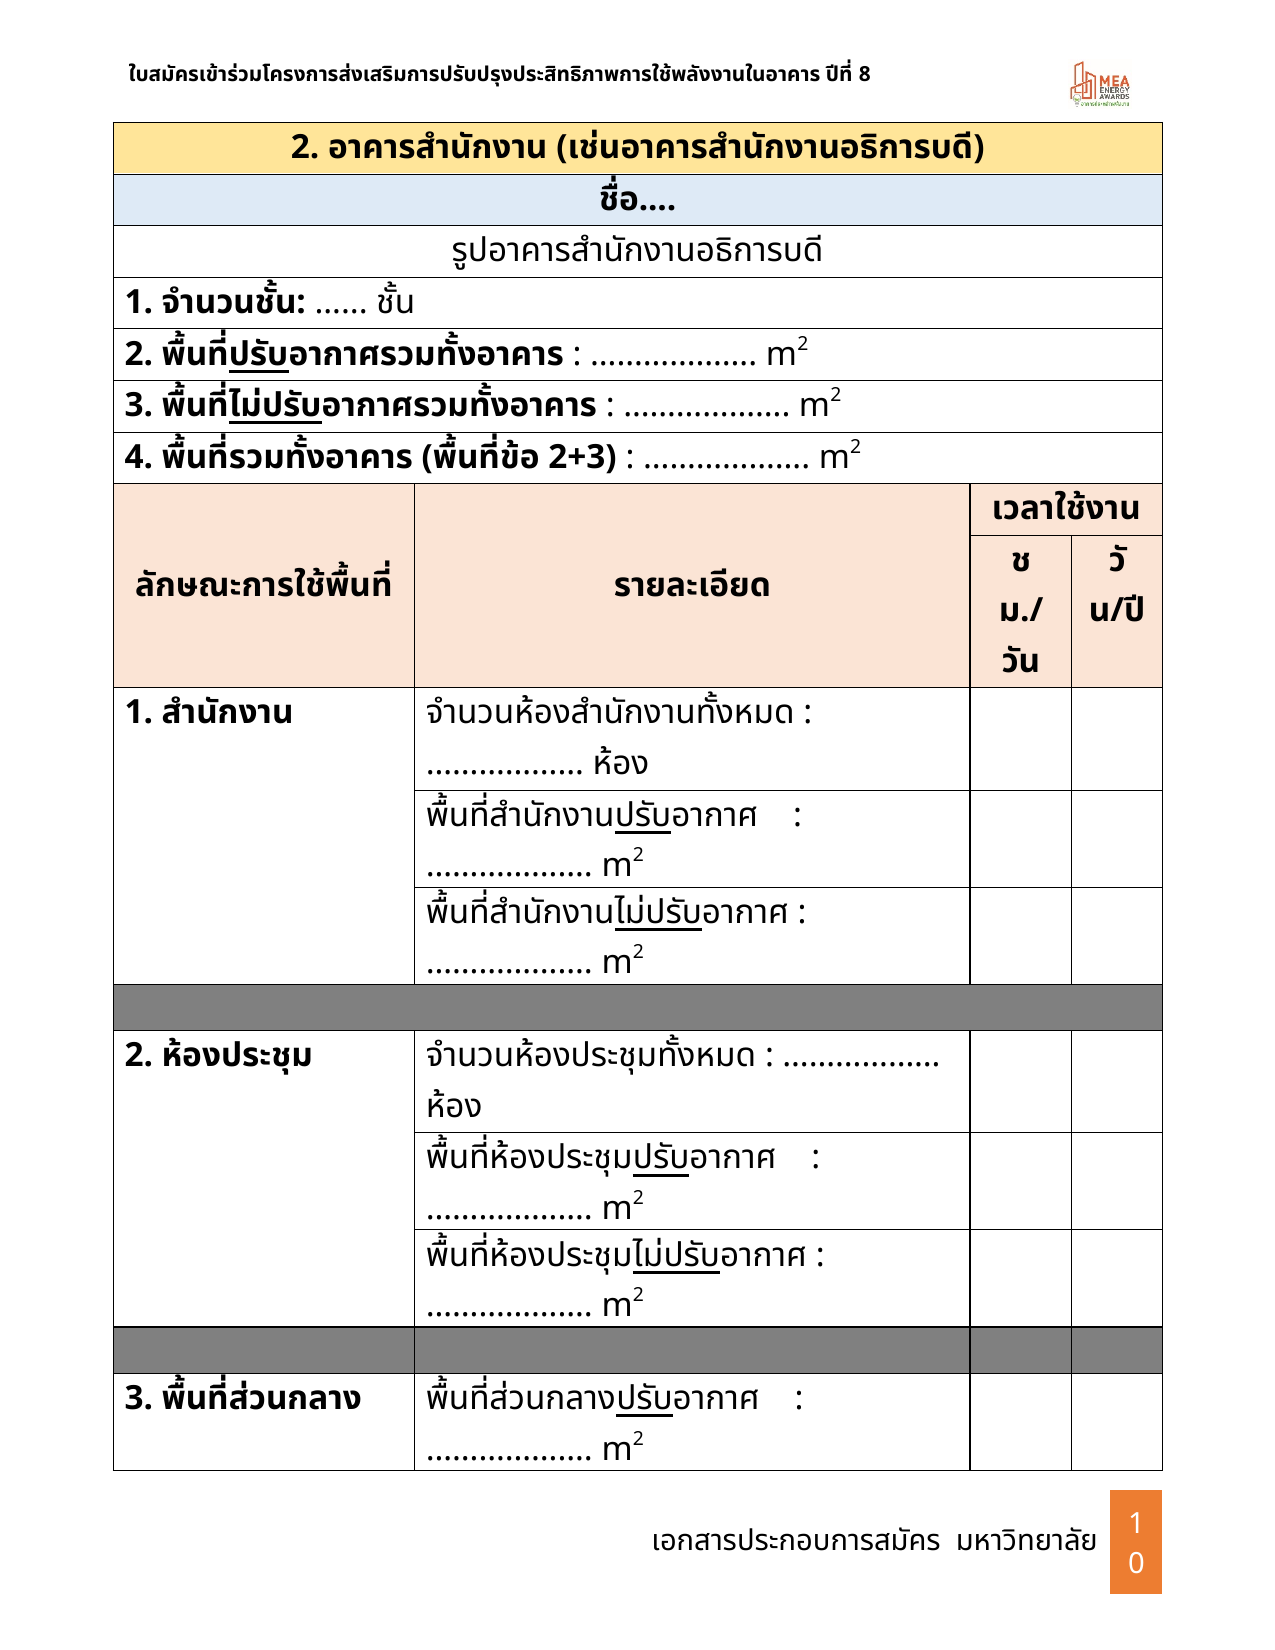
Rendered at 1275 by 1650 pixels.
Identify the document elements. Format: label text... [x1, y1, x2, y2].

table_cell [415, 1328, 969, 1373]
table_cell 2. ห้องประชุม [114, 1031, 414, 1326]
table_cell [971, 1374, 1071, 1470]
table_cell [114, 1328, 414, 1373]
table_cell [1072, 1328, 1162, 1373]
table_cell [971, 1031, 1071, 1132]
table_cell พื้นที่ห้องประชุมไม่ปรับอากาศ : ………………. m2 [415, 1230, 969, 1326]
table_cell [1072, 1133, 1162, 1229]
table_cell [1072, 1230, 1162, 1326]
table_cell ชม./วัน [971, 536, 1071, 687]
table_cell พื้นที่สำนักงานไม่ปรับอากาศ : ………………. m2 [415, 888, 969, 984]
table_cell ลักษณะการใช้พื้นที่ [114, 484, 414, 687]
table_cell [114, 985, 1162, 1030]
table_cell [1072, 688, 1162, 789]
table_cell 1. จำนวนชั้น: …... ชั้น [114, 278, 1162, 328]
table_cell [971, 1328, 1071, 1373]
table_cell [114, 1374, 414, 1470]
table_header 2. อาคารสำนักงาน (เช่นอาคารสำนักงานอธิการบดี) [114, 123, 1162, 173]
table_cell 4. พื้นที่รวมทั้งอาคาร (พื้นที่ข้อ 2+3) : ………………. m2 [114, 433, 1162, 483]
table_cell พื้นที่สำนักงานปรับอากาศ : ………………. m2 [415, 791, 969, 887]
picture [1068, 59, 1132, 109]
table_cell [971, 688, 1071, 789]
table_cell [971, 1230, 1071, 1326]
table_cell พื้นที่ส่วนกลางปรับอากาศ : ………………. m2 [415, 1374, 969, 1470]
table_cell รายละเอียด [415, 484, 969, 687]
table_cell [971, 791, 1071, 887]
table_cell 3. พื้นที่ไม่ปรับอากาศรวมทั้งอาคาร : ………………. m2 [114, 381, 1162, 432]
table_cell จำนวนห้องประชุมทั้งหมด : ……………… ห้อง [415, 1031, 969, 1132]
table_cell [1072, 888, 1162, 984]
table_cell จำนวนห้องสำนักงานทั้งหมด : ……………… ห้อง [415, 688, 969, 789]
table_cell [971, 888, 1071, 984]
table_cell เวลาใช้งาน [971, 484, 1162, 535]
table_cell [971, 1133, 1071, 1229]
table_cell 2. พื้นที่ปรับอากาศรวมทั้งอาคาร : ………………. m2 [114, 329, 1162, 380]
table_cell [1072, 791, 1162, 887]
table_cell 1. สำนักงาน [114, 688, 414, 984]
table_cell [1072, 1031, 1162, 1132]
table_cell พื้นที่ห้องประชุมปรับอากาศ : ………………. m2 [415, 1133, 969, 1229]
table_cell รูปอาคารสำนักงานอธิการบดี [114, 226, 1162, 277]
table_cell วัน/ปี [1072, 536, 1162, 687]
table_cell [1072, 1374, 1162, 1470]
table_cell ชื่อ…. [114, 175, 1162, 225]
